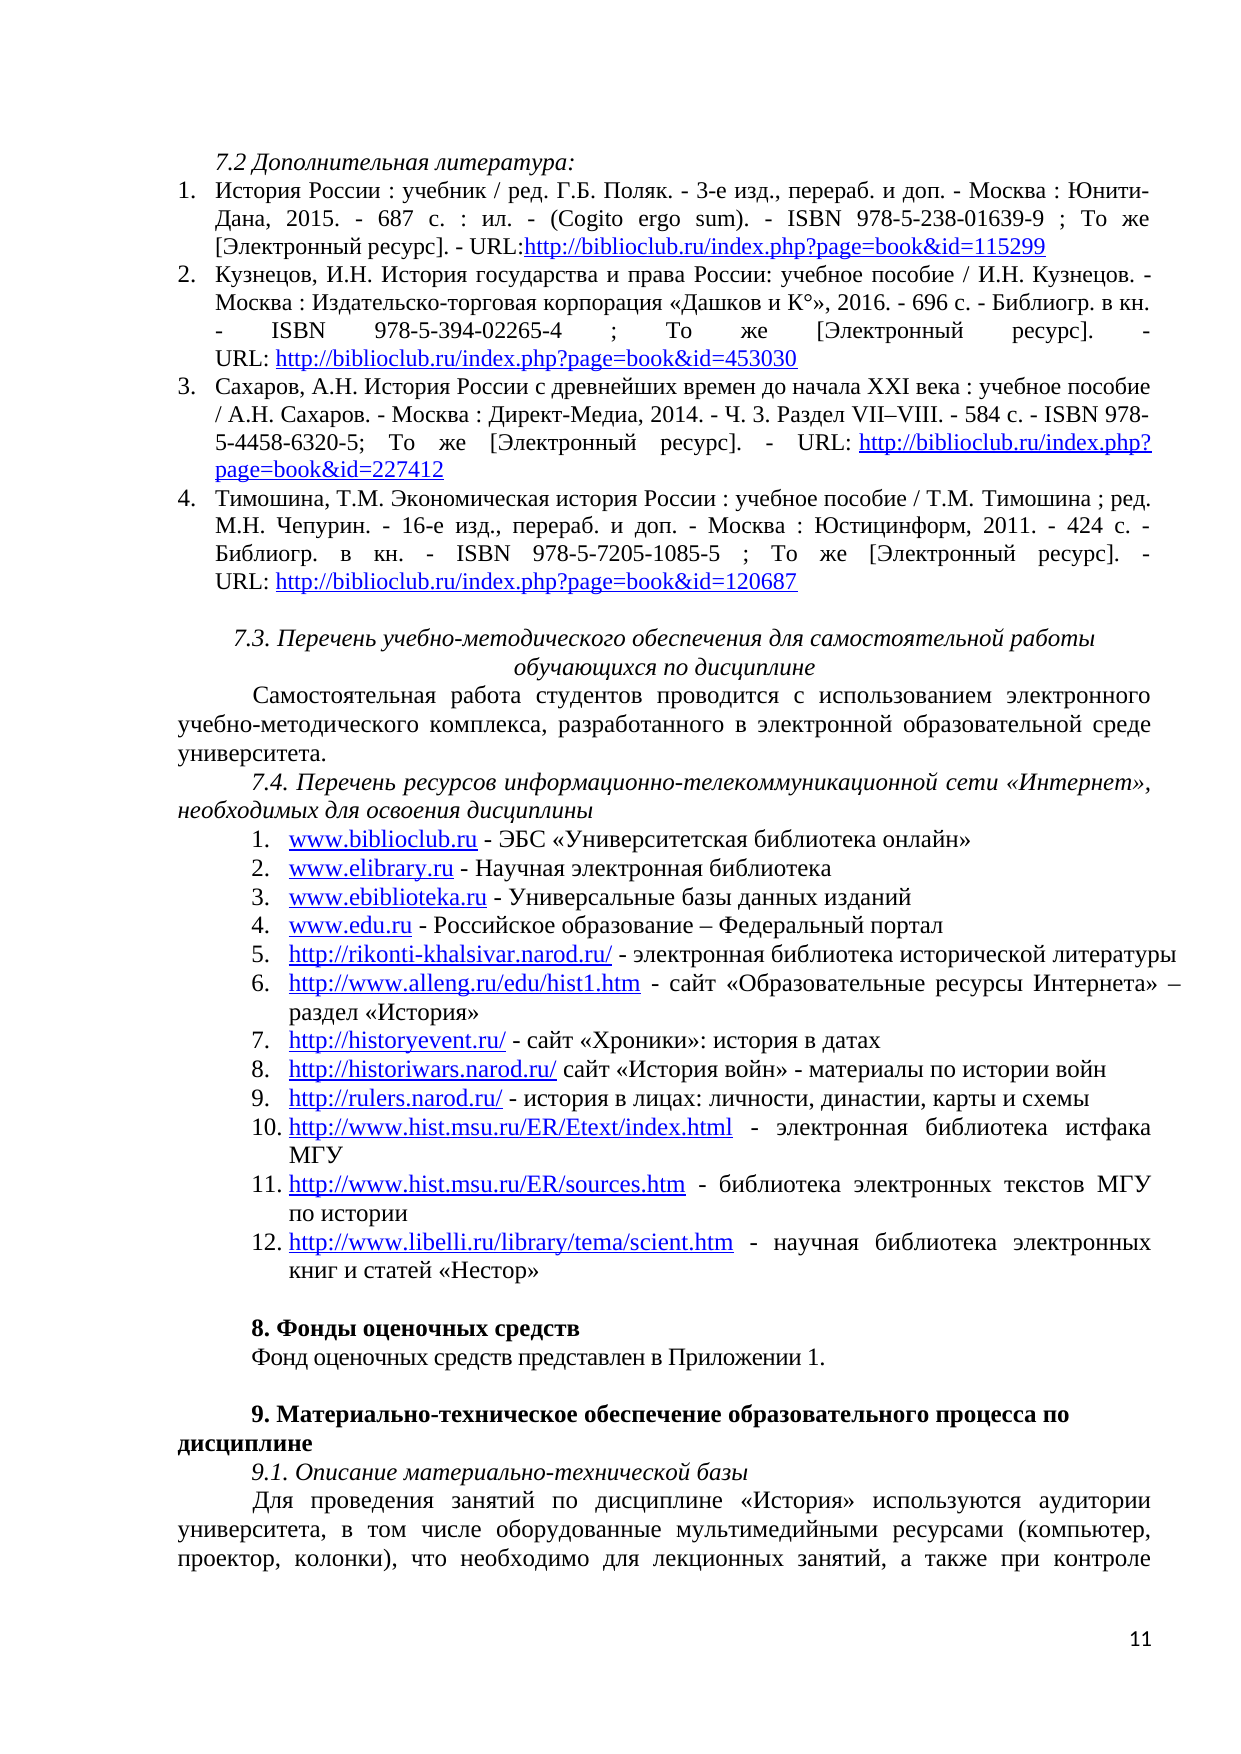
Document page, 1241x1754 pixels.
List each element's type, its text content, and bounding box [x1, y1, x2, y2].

list Сахаров, А.Н. История России с древнейших времен до начала XXI века : учебное пособие / А.Н. Сахаров. - Москва : Директ-Медиа, 2014. - Ч. 3. Раздел VII–VIII. - 584 с. - ISBN 978-5-4458-6320-5; То же [Электронный ресурс]. - URL: http://biblioclub.ru/index.php?page=book&id=227412 [177, 371, 1152, 483]
text 8. Фонды оценочных средств [177, 1313, 1152, 1342]
text 7.2 Дополнительная литература: [177, 147, 1152, 176]
list Кузнецов, И.Н. История государства и права России: учебное пособие / И.Н. Кузнецов. - Москва : Издательско-торговая корпорация «Дашков и К°», 2016. - 696 с. - Библиогр. в кн. - ISBN 978-5-394-02265-4 ; То же [Электронный ресурс]. - URL: http://biblioclub.ru/index.php?page=book&id=453030 [177, 259, 1152, 371]
list www.edu.ru - Российское образование – Федеральный портал [251, 911, 1152, 939]
list http://historiwars.narod.ru/ сайт «История войн» - материалы по истории войн [251, 1054, 1152, 1083]
list http://www.alleng.ru/edu/hist1.htm - сайт «Образовательные ресурсы Интернета» – раздел «История» [251, 968, 1181, 1026]
list http://historyevent.ru/ - сайт «Хроники»: история в датах [251, 1026, 1181, 1054]
text Фонд оценочных средств представлен в Приложении 1. [177, 1342, 1152, 1371]
list Тимошина, Т.М. Экономическая история России : учебное пособие / Т.М. Тимошина ; ред. М.Н. Чепурин. - 16-е изд., перераб. и доп. - Москва : Юстицинформ, 2011. - 424 с. - Библиогр. в кн. - ISBN 978-5-7205-1085-5 ; То же [Электронный ресурс]. - URL: http://biblioclub.ru/index.php?page=book&id=120687 [177, 483, 1152, 594]
list http://rikonti-khalsivar.narod.ru/ - электронная библиотека исторической литературы [251, 939, 1181, 968]
list http://rulers.narod.ru/ - история в лицах: личности, династии, карты и схемы [251, 1083, 1120, 1112]
text Самостоятельная работа студентов проводится с использованием электронного учебно-методического комплекса, разработанного в электронной образовательной среде университета. [177, 681, 1152, 767]
text 7.3. Перечень учебно-методического обеспечения для самостоятельной работы [177, 623, 1152, 652]
list http://www.libelli.ru/library/tema/scient.htm - научная библиотека электронных книг и статей «Нестор» [251, 1227, 1152, 1284]
text 9.1. Описание материально-технической базы [177, 1457, 1152, 1486]
list www.biblioclub.ru - ЭБС «Университетская библиотека онлайн» [251, 824, 1152, 853]
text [177, 1486, 1152, 1572]
text 7.4. Перечень ресурсов информационно-телекоммуникационной сети «Интернет», необходимых для освоения дисциплины [177, 767, 1152, 824]
list www.ebiblioteka.ru - Универсальные базы данных изданий [251, 882, 1152, 911]
text 9. Материально-техническое обеспечение образовательного процесса по дисциплине [177, 1399, 1152, 1457]
list www.elibrary.ru - Научная электронная библиотека [251, 853, 1152, 882]
text обучающихся по дисциплине [177, 652, 1152, 681]
list http://www.hist.msu.ru/ER/Etext/index.html - электронная библиотека истфака МГУ [251, 1112, 1152, 1169]
list http://www.hist.msu.ru/ER/sources.htm - библиотека электронных текстов МГУ по истории [251, 1169, 1152, 1227]
list История России : учебник / ред. Г.Б. Поляк. - 3-е изд., перераб. и доп. - Москва : Юнити-Дана, 2015. - 687 с. : ил. - (Cogito ergo sum). - ISBN 978-5-238-01639-9 ; То же [Электронный ресурс]. - URL:http://biblioclub.ru/index.php?page=book&id=115299 [177, 176, 1152, 259]
